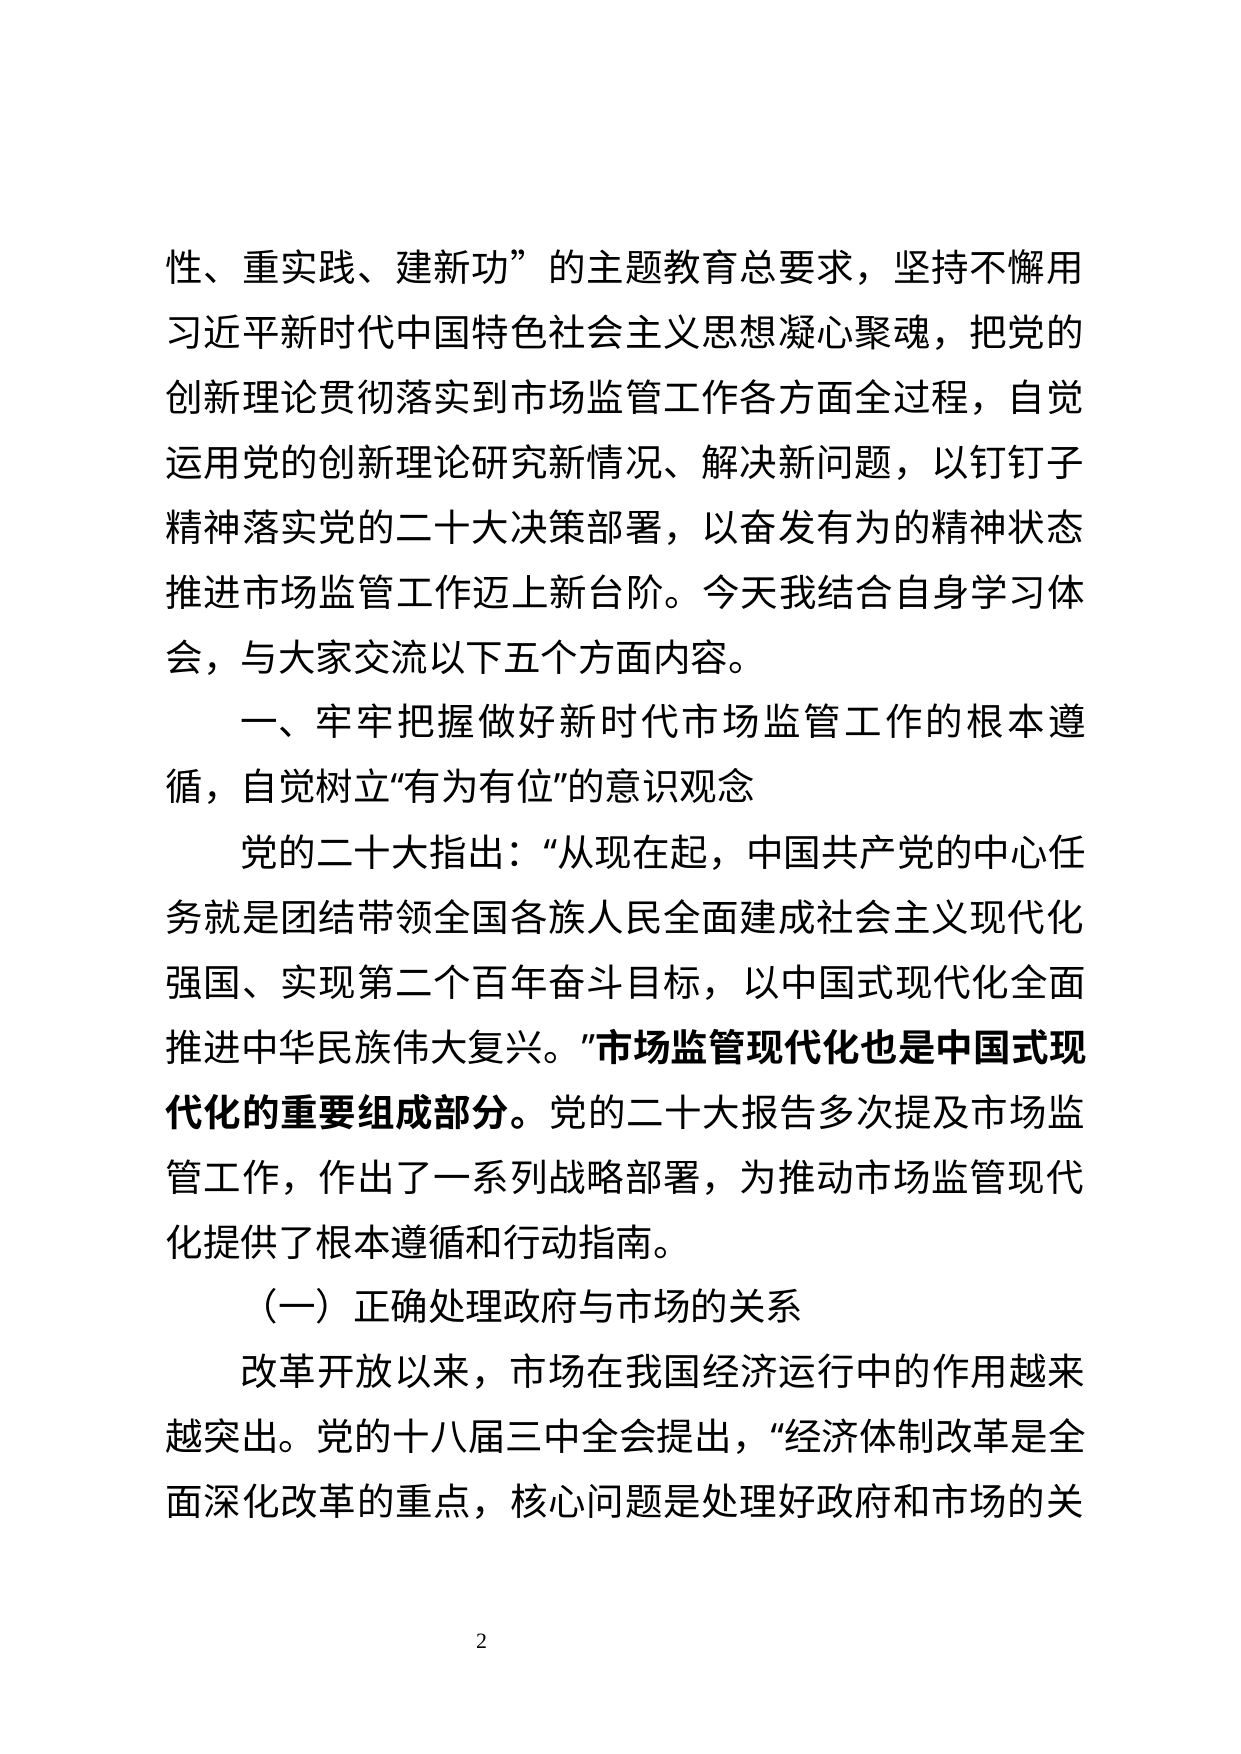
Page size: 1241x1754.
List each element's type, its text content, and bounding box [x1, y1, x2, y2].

list （一）正确处理政府与市场的关系 [165, 1273, 1087, 1338]
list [165, 233, 1087, 688]
list 党的二十大指出：“从现在起，中国共产党的中心任务就是团结带领全国各族人民全面建成社会主义现代化强国、实现第二个百年奋斗目标，以中国式现代化全面推进中华民族伟大复兴。”市场监管现代化也是中国式现代化的重要组成部分。党的二十大报告多次提及市场监管工作，作出了一系列战略部署，为推动市场监管现代化提供了根本遵循和行动指南。 [165, 818, 1087, 1273]
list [165, 1338, 1087, 1533]
list 牢牢把握做好新时代市场监管工作的根本遵循，自觉树立“有为有位”的意识观念 [165, 688, 1087, 818]
